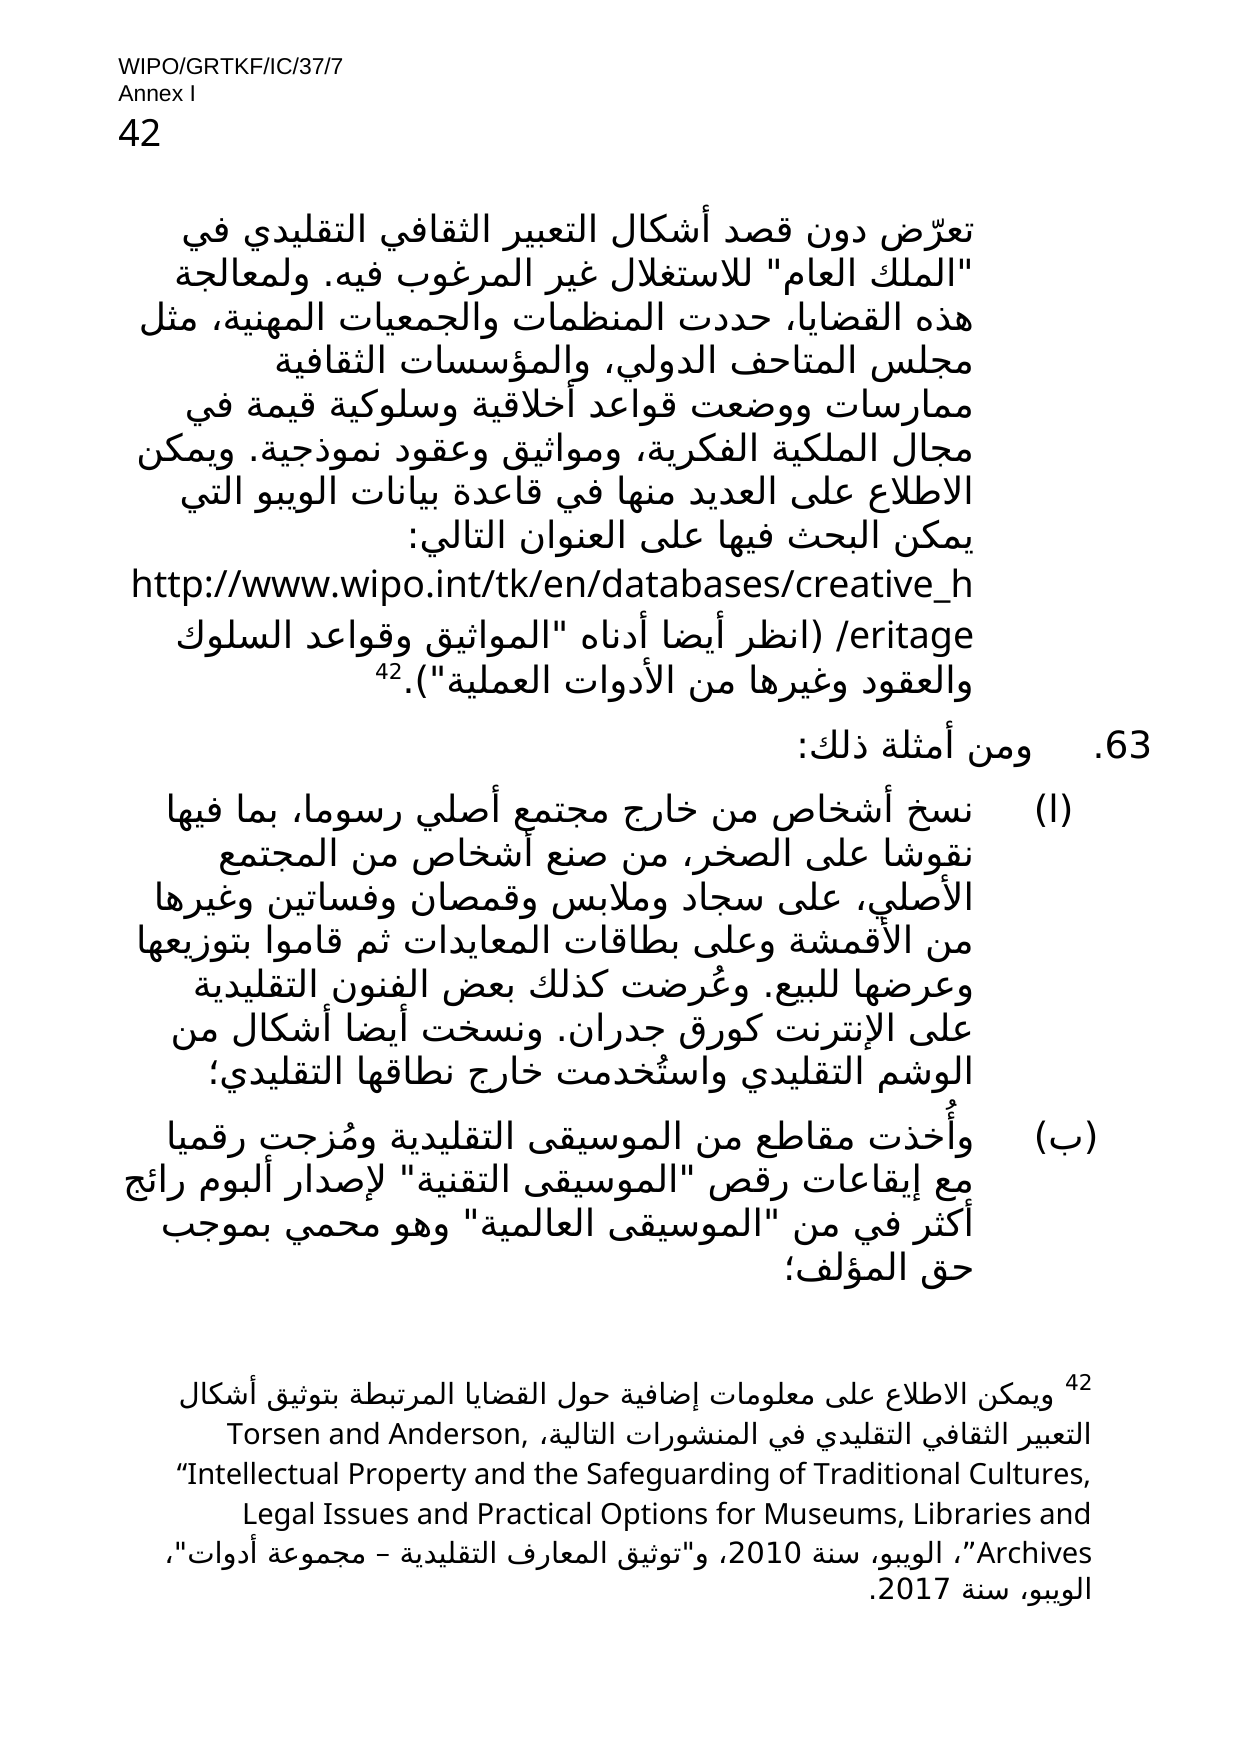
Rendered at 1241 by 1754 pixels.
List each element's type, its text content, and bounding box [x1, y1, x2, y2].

list نسخ أشخاص من خارج مجتمع أصلي رسوما، بما فيها نقوشا على الصخر، من صنع أشخاص من المجتمع الأصلي، على سجاد وملابس وقمصان وفساتين وغيرها من الأقمشة وعلى بطاقات المعايدات ثم قاموا بتوزيعها وعرضها للبيع. وعُرضت كذلك بعض الفنون التقليدية على الإنترنت كورق جدران. ونسخت أيضا أشكال من الوشم التقليدي واستُخدمت خارج نطاقها التقليدي؛ [118, 788, 1033, 1094]
text ومن أمثلة ذلك: [118, 724, 1092, 767]
list وأُخذت مقاطع من الموسيقى التقليدية ومُزجت رقميا مع إيقاعات رقص "الموسيقى التقنية" لإصدار ألبوم رائج أكثر في من "الموسيقى العالمية" وهو محمي بموجب حق المؤلف؛ [118, 1114, 1033, 1289]
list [118, 208, 974, 703]
